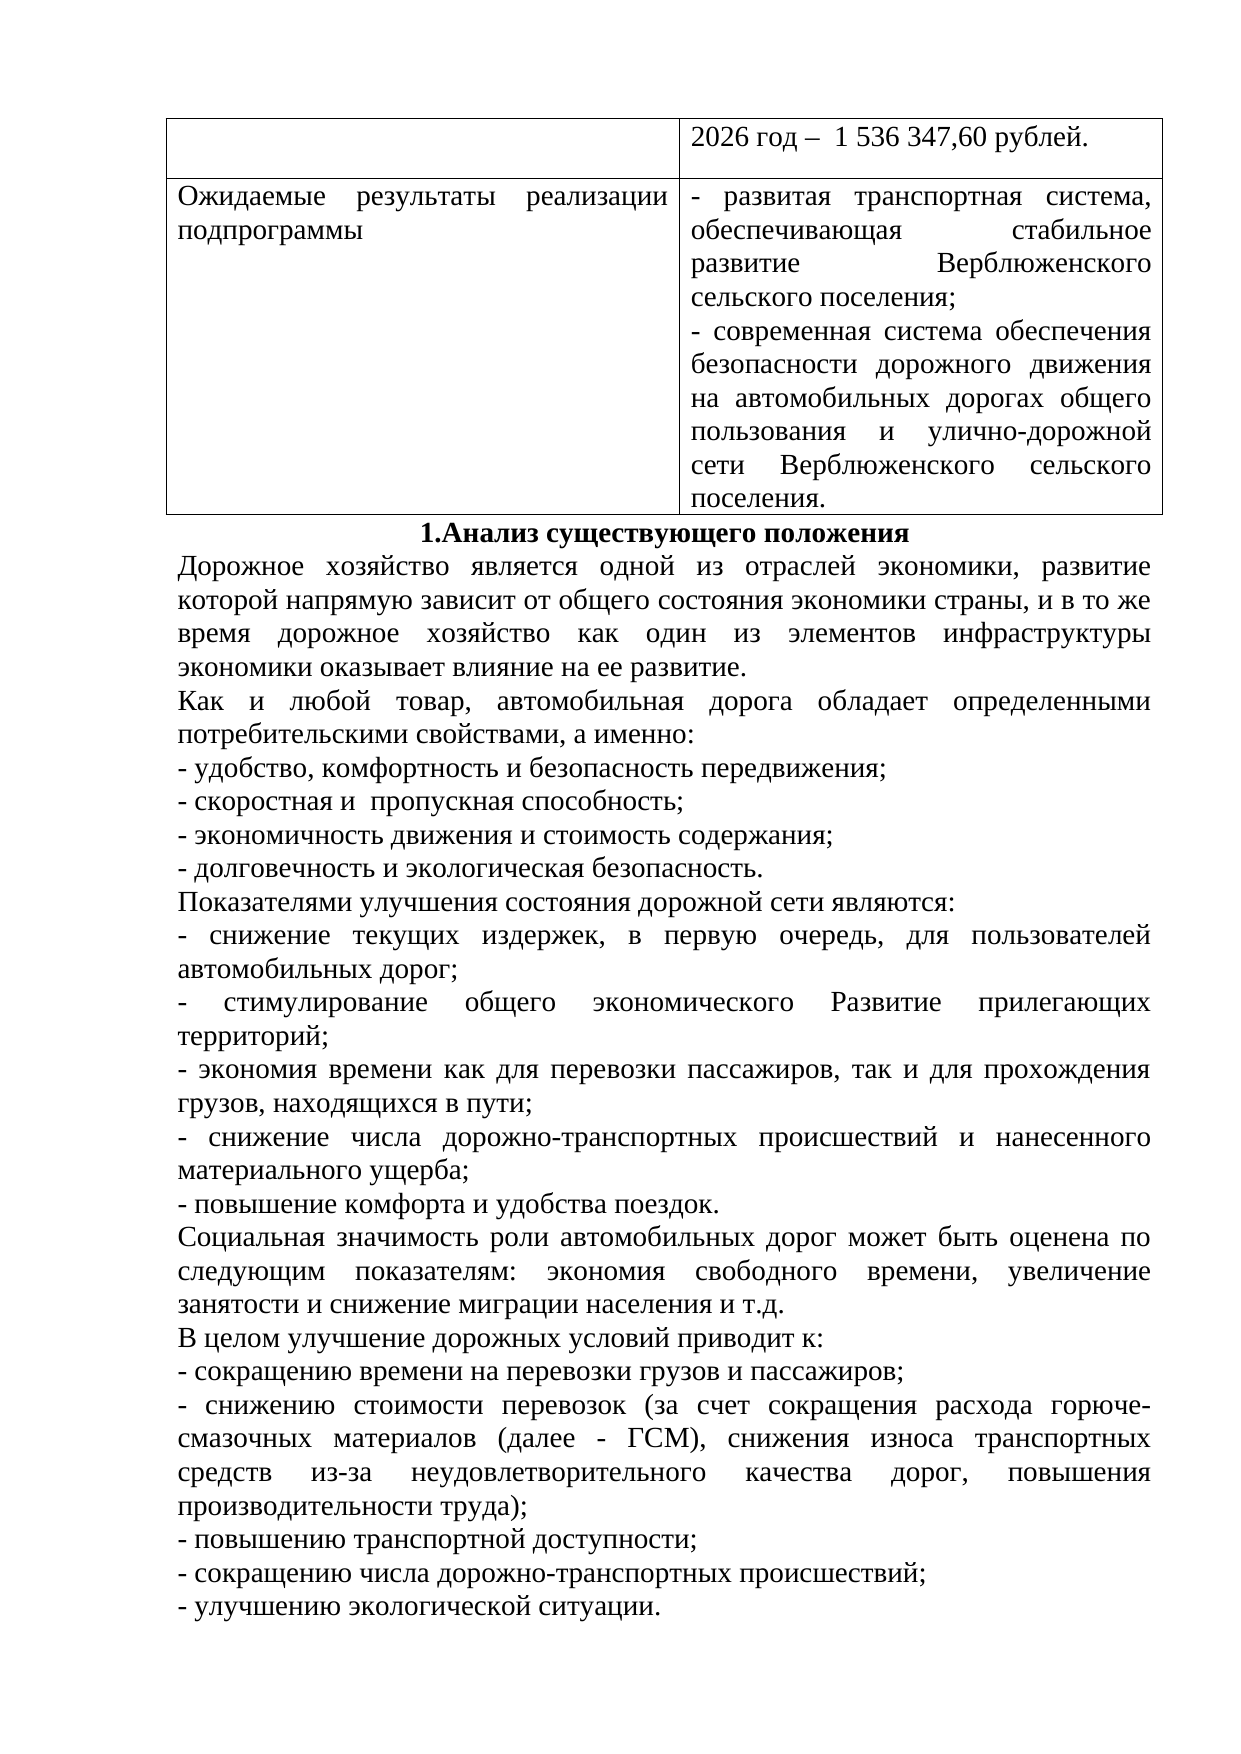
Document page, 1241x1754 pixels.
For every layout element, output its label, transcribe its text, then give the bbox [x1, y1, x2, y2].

text - сокращению времени на перевозки грузов и пассажиров; [177, 1353, 1152, 1387]
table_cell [167, 119, 679, 177]
text В целом улучшение дорожных условий приводит к: [177, 1320, 1152, 1353]
text - снижению стоимости перевозок (за счет сокращения расхода горюче-смазочных материалов (далее - ГСМ), снижения износа транспортных средств из-за неудовлетворительного качества дорог, повышения производительности труда); [177, 1387, 1152, 1521]
text - снижение числа дорожно-транспортных происшествий и нанесенного материального ущерба; [177, 1119, 1152, 1186]
text - долговечность и экологическая безопасность. [177, 850, 1152, 884]
text - экономичность движения и стоимость содержания; [177, 817, 1152, 850]
text - сокращению числа дорожно-транспортных происшествий; [177, 1555, 1152, 1588]
text - повышению транспортной доступности; [177, 1521, 1152, 1555]
table_cell Ожидаемые результаты реализации подпрограммы [167, 179, 679, 514]
text - снижение текущих издержек, в первую очередь, для пользователей автомобильных дорог; [177, 917, 1152, 984]
text 1.Анализ существующего положения [177, 515, 1152, 548]
text - удобство, комфортность и безопасность передвижения; [177, 750, 1152, 783]
text Как и любой товар, автомобильная дорога обладает определенными потребительскими свойствами, а именно: [177, 683, 1152, 750]
text - скоростная и пропускная способность; [177, 783, 1152, 817]
text - улучшению экологической ситуации. [177, 1588, 1152, 1622]
text - повышение комфорта и удобства поездок. [177, 1186, 1152, 1219]
text - экономия времени как для перевозки пассажиров, так и для прохождения грузов, находящихся в пути; [177, 1052, 1152, 1119]
text Показателями улучшения состояния дорожной сети являются: [177, 884, 1152, 917]
table_cell - развитая транспортная система, обеспечивающая стабильное развитие Верблюженского сельского поселения; - современная система обеспечения безопасности дорожного движения на автомобильных дорогах общего пользования и улично-дорожной сети Верблюженского сельского поселения. [680, 179, 1162, 514]
text - стимулирование общего экономического Развитие прилегающих территорий; [177, 984, 1152, 1052]
text Социальная значимость роли автомобильных дорог может быть оценена по следующим показателям: экономия свободного времени, увеличение занятости и снижение миграции населения и т.д. [177, 1219, 1152, 1320]
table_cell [680, 119, 1162, 177]
text Дорожное хозяйство является одной из отраслей экономики, развитие которой напрямую зависит от общего состояния экономики страны, и в то же время дорожное хозяйство как один из элементов инфраструктуры экономики оказывает влияние на ее развитие. [177, 548, 1152, 683]
